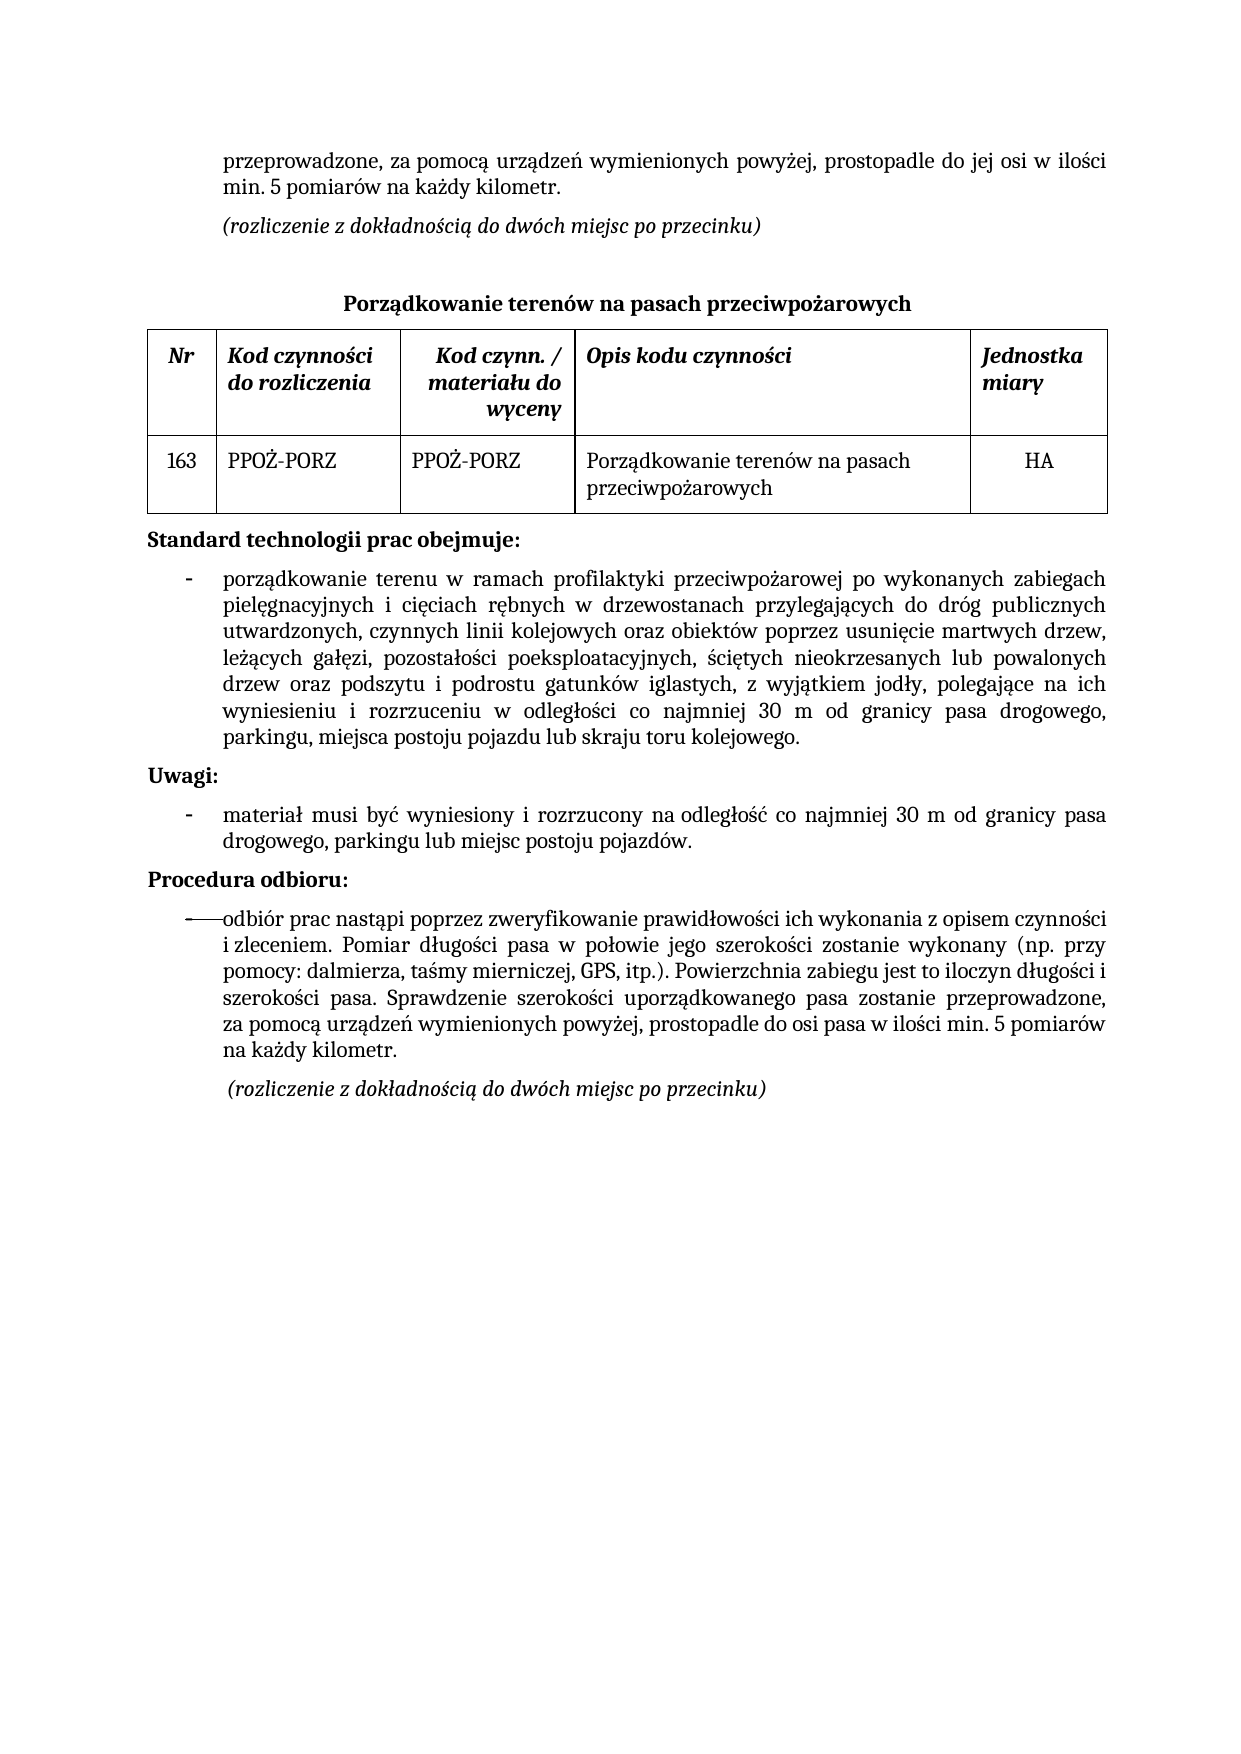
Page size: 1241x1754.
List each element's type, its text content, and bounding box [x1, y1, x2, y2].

text Porządkowanie terenów na pasach przeciwpożarowych [148, 291, 1107, 317]
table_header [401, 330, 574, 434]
text Procedura odbioru: [148, 867, 1107, 893]
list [185, 148, 1107, 200]
list materiał musi być wyniesiony i rozrzucony na odległość co najmniej 30 m od granicy pasa drogowego, parkingu lub miejsc postoju pojazdów. [185, 801, 1107, 854]
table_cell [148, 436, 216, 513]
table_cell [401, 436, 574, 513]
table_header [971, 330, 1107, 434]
list odbiór prac nastąpi poprzez zweryfikowanie prawidłowości ich wykonania z opisem czynności i zleceniem. Pomiar długości pasa w połowie jego szerokości zostanie wykonany (np. przy pomocy: dalmierza, taśmy mierniczej, GPS, itp.). Powierzchnia zabiegu jest to iloczyn długości i szerokości pasa. Sprawdzenie szerokości uporządkowanego pasa zostanie przeprowadzone, za pomocą urządzeń wymienionych powyżej, prostopadle do osi pasa w ilości min. 5 pomiarów na każdy kilometr. [185, 906, 1107, 1064]
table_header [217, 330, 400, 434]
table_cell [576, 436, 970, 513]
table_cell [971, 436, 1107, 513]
text (rozliczenie z dokładnością do dwóch miejsc po przecinku) [148, 213, 1107, 239]
text Standard technologii prac obejmuje: [148, 527, 1107, 553]
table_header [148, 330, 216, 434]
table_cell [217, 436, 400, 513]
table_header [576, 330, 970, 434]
text Uwagi: [148, 763, 1107, 789]
text (rozliczenie z dokładnością do dwóch miejsc po przecinku) [148, 1076, 1107, 1102]
list porządkowanie terenu w ramach profilaktyki przeciwpożarowej po wykonanych zabiegach pielęgnacyjnych i cięciach rębnych w drzewostanach przylegających do dróg publicznych utwardzonych, czynnych linii kolejowych oraz obiektów poprzez usunięcie martwych drzew, leżących gałęzi, pozostałości poeksploatacyjnych, ściętych nieokrzesanych lub powalonych drzew oraz podszytu i podrostu gatunków iglastych, z wyjątkiem jodły, polegające na ich wyniesieniu i rozrzuceniu w odległości co najmniej 30 m od granicy pasa drogowego, parkingu, miejsca postoju pojazdu lub skraju toru kolejowego. [185, 566, 1107, 750]
